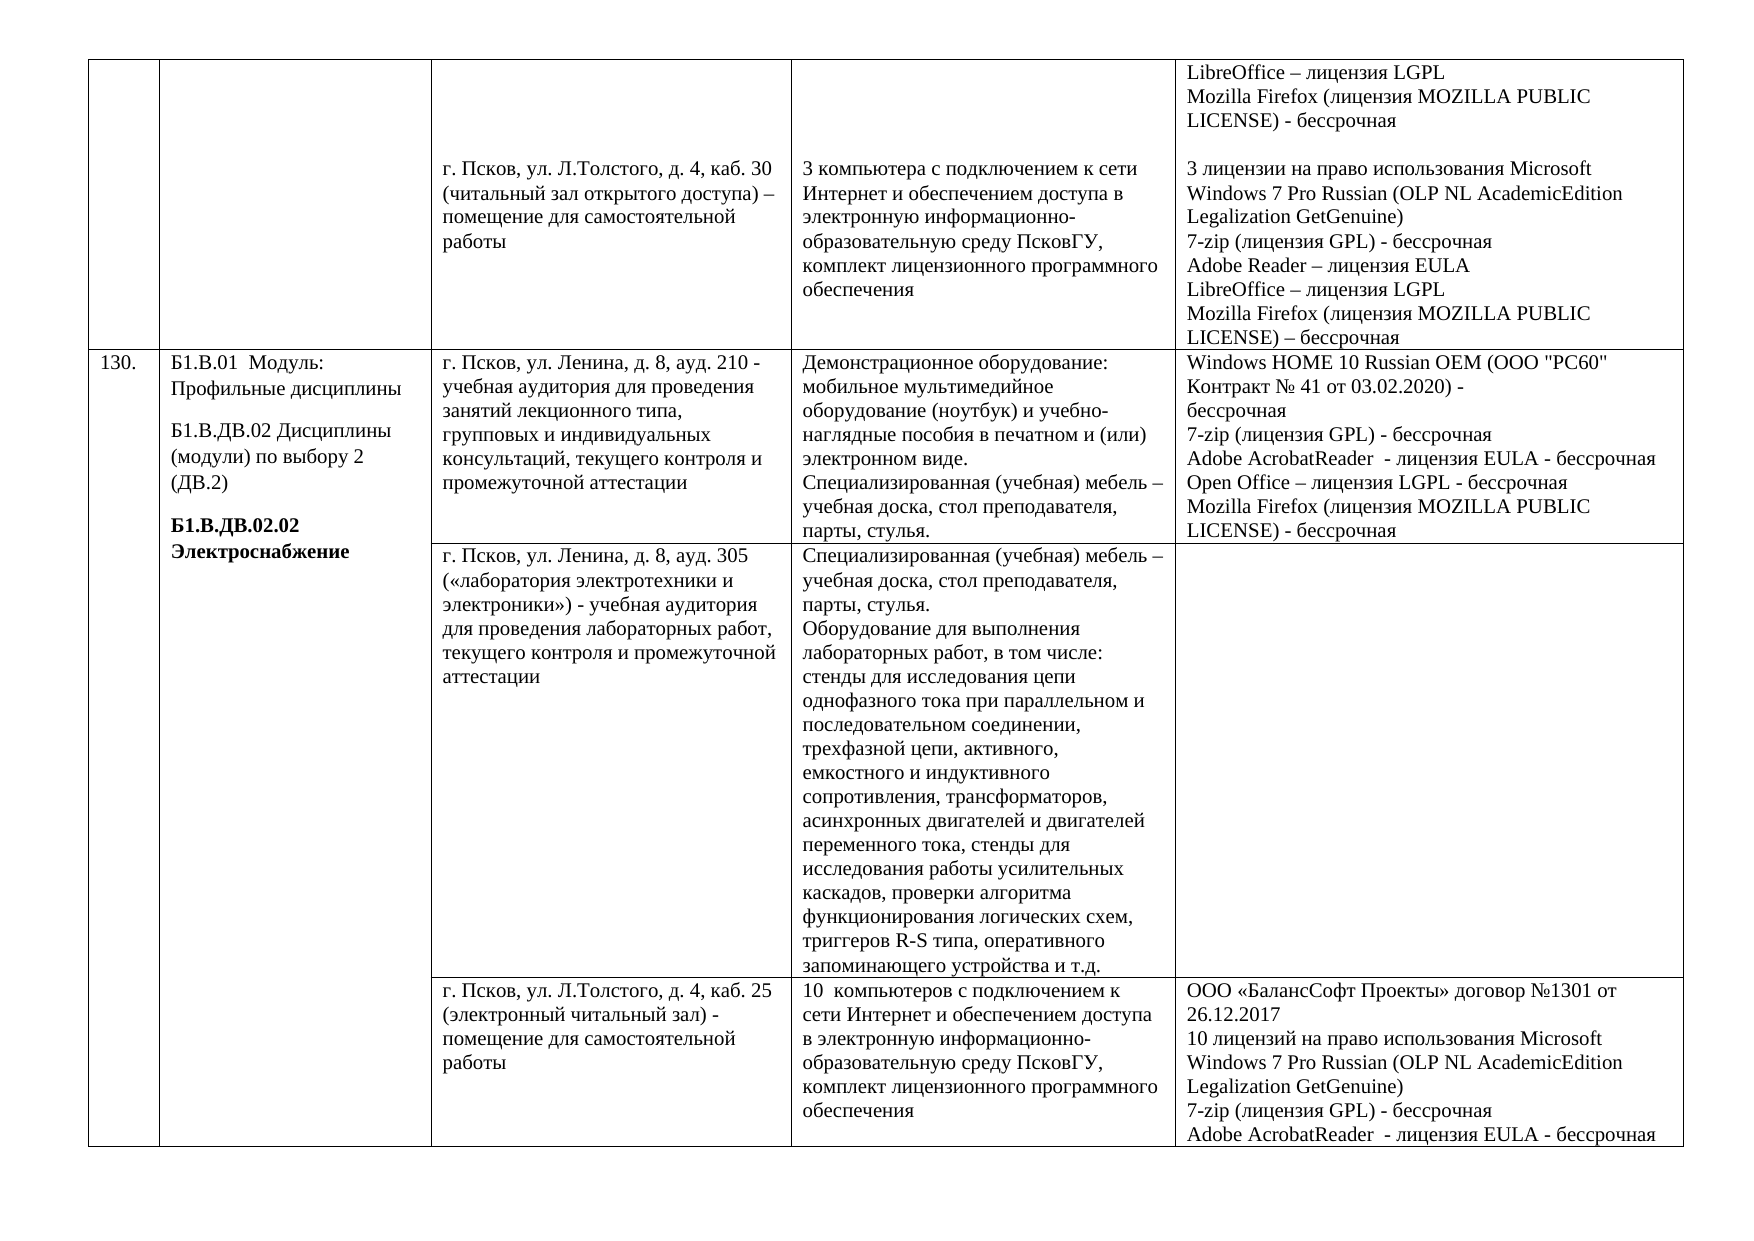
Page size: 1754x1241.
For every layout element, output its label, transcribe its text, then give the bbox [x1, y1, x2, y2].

table_cell Специализированная (учебная) мебель – учебная доска, стол преподавателя, парты, стулья. Оборудование для выполнения лабораторных работ, в том числе: стенды для исследования цепи однофазного тока при параллельном и последовательном соединении, трехфазной цепи, активного, емкостного и индуктивного сопротивления, трансформаторов, асинхронных двигателей и двигателей переменного тока, стенды для исследования работы усилительных каскадов, проверки алгоритма функционирования логических схем, триггеров R-S типа, оперативного запоминающего устройства и т.д. [792, 544, 1175, 977]
table_cell г. Псков, ул. Ленина, д. 8, ауд. 210 - учебная аудитория для проведения занятий лекционного типа, групповых и индивидуальных консультаций, текущего контроля и промежуточной аттестации [432, 350, 791, 542]
table_cell Windows HOME 10 Russian OEM (ООО "РС60" Контракт № 41 от 03.02.2020) - бессрочная 7-zip (лицензия GPL) - бессрочная Adobe AcrobatReader - лицензия EULA - бессрочная Open Office – лицензия LGPL - бессрочная Mozilla Firefox (лицензия MOZILLA PUBLIC LICENSE) - бессрочная [1176, 350, 1683, 542]
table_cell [792, 978, 1175, 1146]
table_cell г. Псков, ул. Ленина, д. 8, ауд. 305 («лаборатория электротехники и электроники») - учебная аудитория для проведения лабораторных работ, текущего контроля и промежуточной аттестации [432, 544, 791, 977]
table_cell Б1.В.01 Модуль: Профильные дисциплины Б1.В.ДВ.02 Дисциплины (модули) по выбору 2 (ДВ.2) Б1.В.ДВ.02.02 Электроснабжение [160, 350, 431, 1146]
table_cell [792, 60, 1175, 349]
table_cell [432, 60, 791, 349]
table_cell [1176, 60, 1683, 349]
table_cell [89, 350, 159, 1146]
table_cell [432, 978, 791, 1146]
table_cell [1176, 978, 1683, 1146]
table_cell Демонстрационное оборудование: мобильное мультимедийное оборудование (ноутбук) и учебно-наглядные пособия в печатном и (или) электронном виде. Специализированная (учебная) мебель – учебная доска, стол преподавателя, парты, стулья. [792, 350, 1175, 542]
table_cell [1176, 544, 1683, 977]
